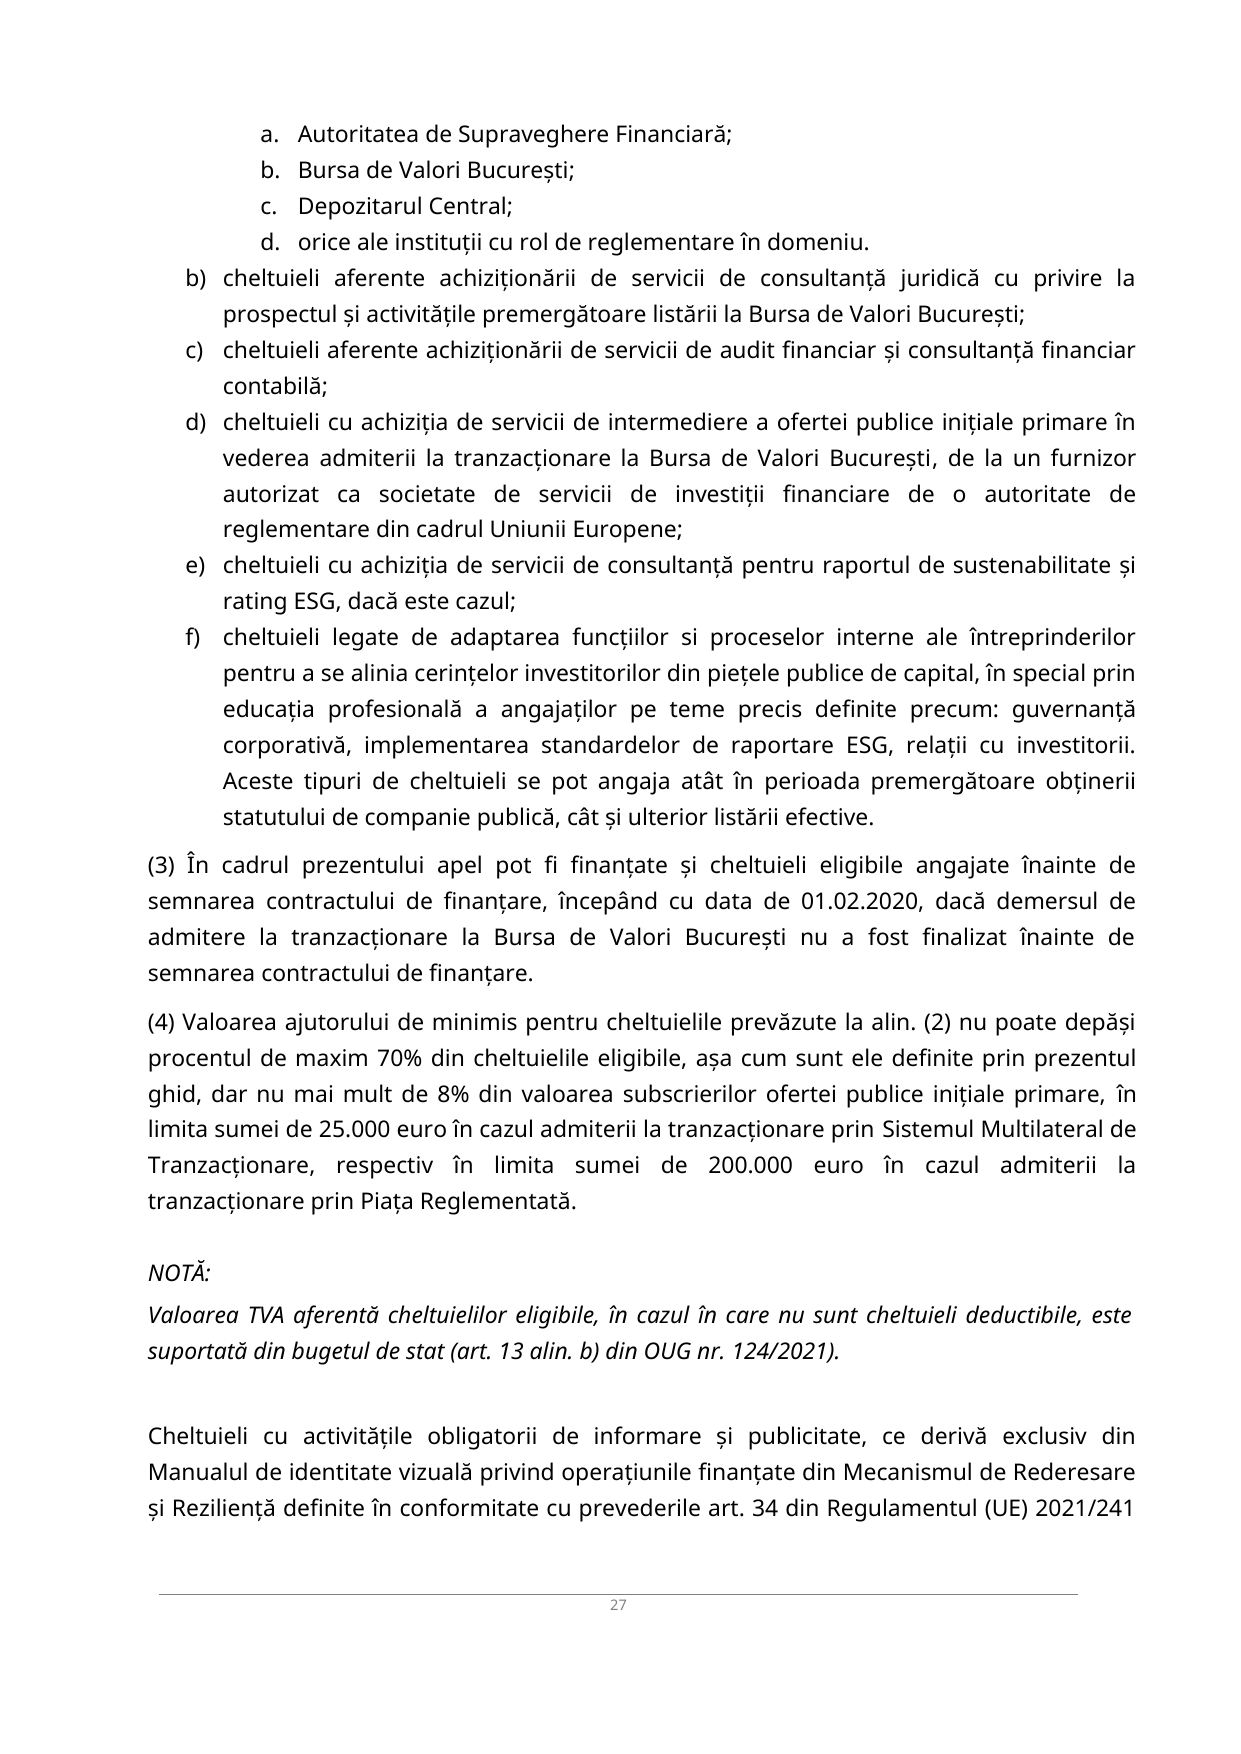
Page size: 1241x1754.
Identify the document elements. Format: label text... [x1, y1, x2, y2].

list cheltuieli cu achiziția de servicii de consultanță pentru raportul de sustenabilitate și rating ESG, dacă este cazul; [185, 549, 1137, 617]
list cheltuieli legate de adaptarea funcțiilor si proceselor interne ale întreprinderilor pentru a se alinia cerințelor investitorilor din piețele publice de capital, în special prin educația profesională a angajaților pe teme precis definite precum: guvernanță corporativă, implementarea standardelor de raportare ESG, relații cu investitorii. Aceste tipuri de cheltuieli se pot angaja atât în perioada premergătoare obținerii statutului de companie publică, cât și ulterior listării efective. [185, 621, 1137, 832]
list cheltuieli cu achiziția de servicii de intermediere a ofertei publice inițiale primare în vederea admiterii la tranzacționare la Bursa de Valori București, de la un furnizor autorizat ca societate de servicii de investiții financiare de o autoritate de reglementare din cadrul Uniunii Europene; [185, 406, 1137, 545]
list cheltuieli aferente achiziționării de servicii de consultanță juridică cu privire la prospectul și activitățile premergătoare listării la Bursa de Valori București; [185, 262, 1137, 329]
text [148, 1420, 1137, 1523]
text Valoarea TVA aferentă cheltuielilor eligibile, în cazul în care nu sunt cheltuieli deductibile, este suportată din bugetul de stat (art. 13 alin. b) din OUG nr. 124/2021). [148, 1299, 1137, 1367]
list Autoritatea de Supraveghere Financiară; [260, 118, 1137, 149]
list Bursa de Valori București; [260, 154, 1137, 185]
list Depozitarul Central; [260, 190, 1137, 221]
text (3) În cadrul prezentului apel pot fi finanțate și cheltuieli eligibile angajate înainte de semnarea contractului de finanțare, începând cu data de 01.02.2020, dacă demersul de admitere la tranzacționare la Bursa de Valori București nu a fost finalizat înainte de semnarea contractului de finanțare. [148, 849, 1137, 988]
text (4) Valoarea ajutorului de minimis pentru cheltuielile prevăzute la alin. (2) nu poate depăși procentul de maxim 70% din cheltuielile eligibile, așa cum sunt ele definite prin prezentul ghid, dar nu mai mult de 8% din valoarea subscrierilor ofertei publice inițiale primare, în limita sumei de 25.000 euro în cazul admiterii la tranzacționare prin Sistemul Multilateral de Tranzacționare, respectiv în limita sumei de 200.000 euro în cazul admiterii la tranzacționare prin Piața Reglementată. [148, 1006, 1137, 1217]
list cheltuieli aferente achiziționării de servicii de audit financiar și consultanță financiar contabilă; [185, 334, 1137, 401]
list orice ale instituții cu rol de reglementare în domeniu. [260, 226, 1137, 257]
text NOTĂ: [148, 1257, 1137, 1288]
